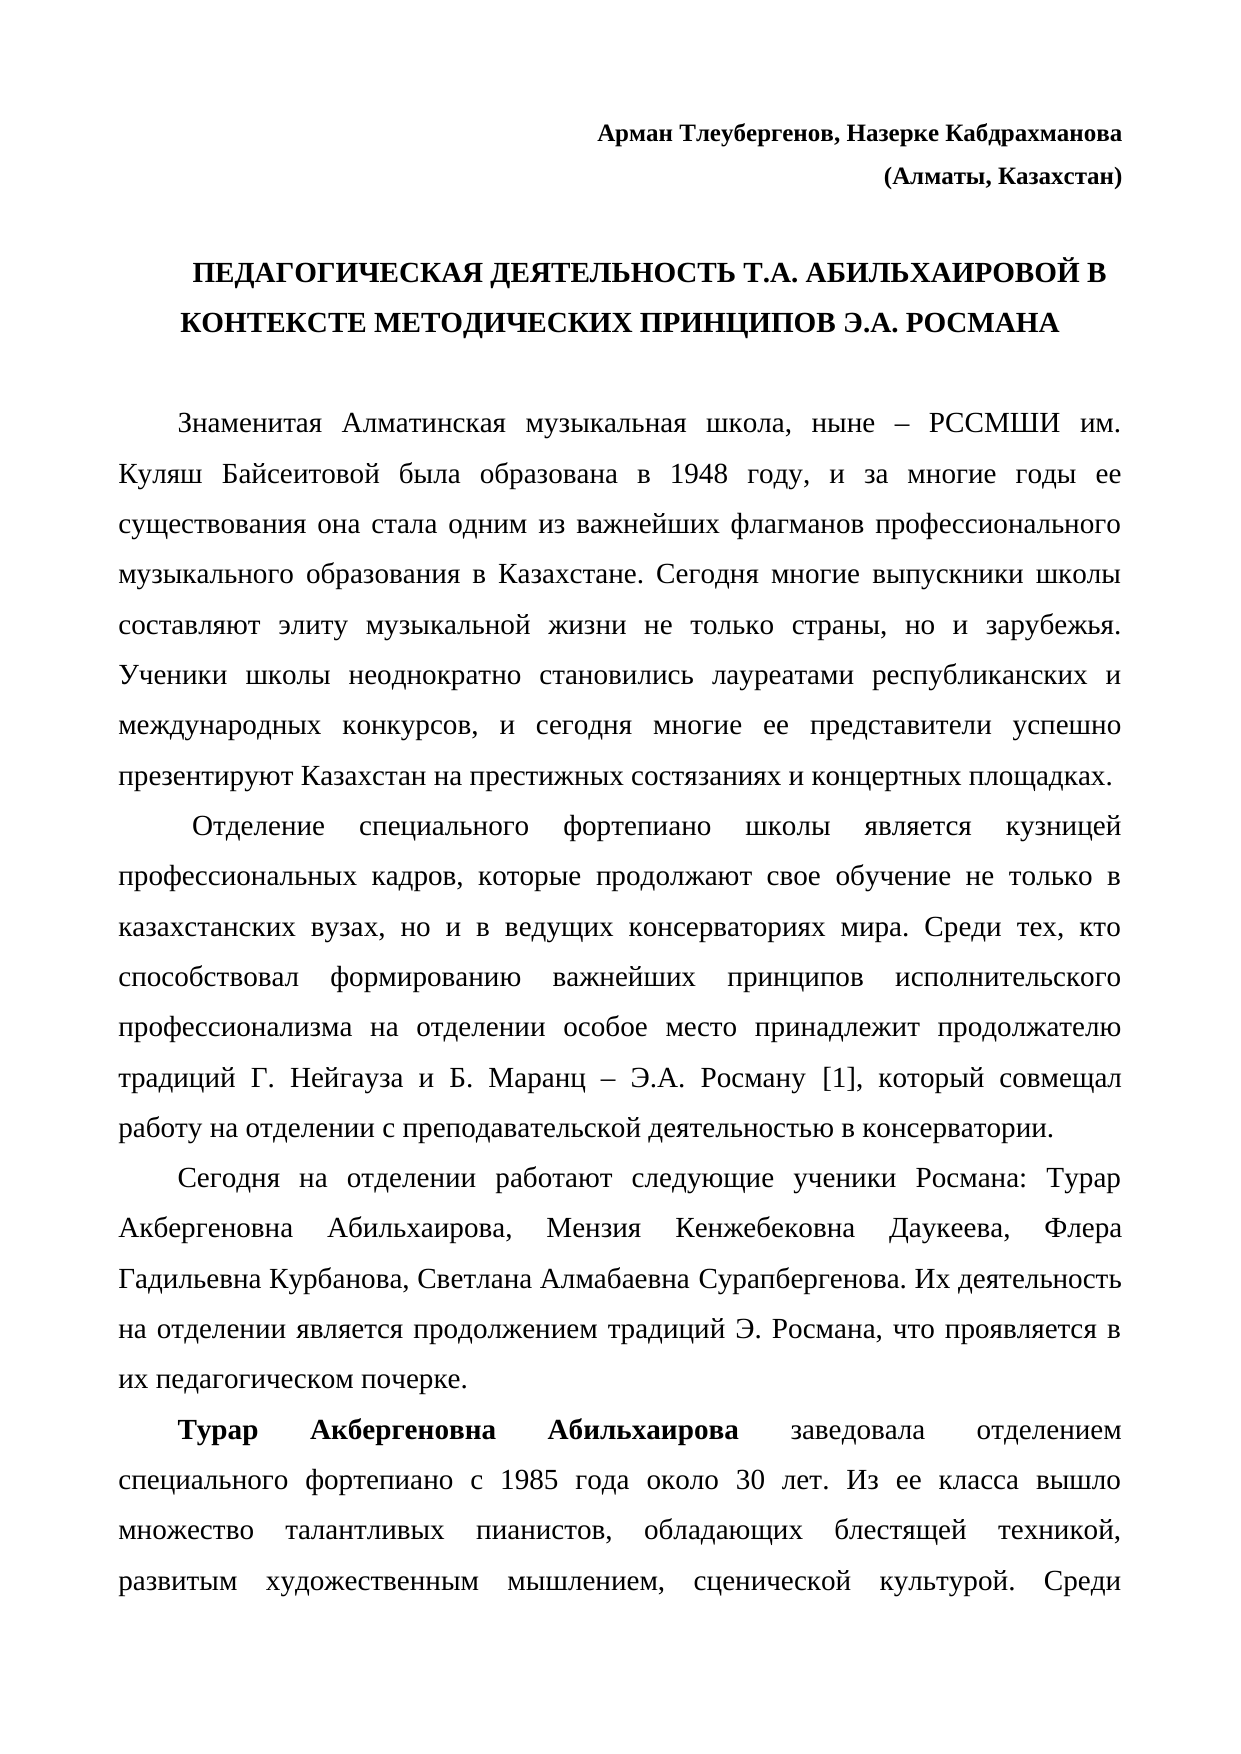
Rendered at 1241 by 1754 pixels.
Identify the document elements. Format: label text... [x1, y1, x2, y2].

text Арман Тлеубергенов, Назерке Кабдрахманова [118, 118, 1122, 147]
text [118, 1412, 1122, 1596]
text (Алматы, Казахстан) [118, 161, 1122, 190]
text Сегодня на отделении работают следующие ученики Росмана: Турар Акбергеновна Абильхаирова, Мензия Кенжебековна Даукеева, Флера Гадильевна Курбанова, Светлана Алмабаевна Сурапбергенова. Их деятельность на отделении является продолжением традиций Э. Росмана, что проявляется в их педагогическом почерке. [118, 1160, 1122, 1395]
text Отделение специального фортепиано школы является кузницей профессиональных кадров, которые продолжают свое обучение не только в казахстанских вузах, но и в ведущих консерваториях мира. Среди тех, кто способствовал формированию важнейших принципов исполнительского профессионализма на отделении особое место принадлежит продолжателю традиций Г. Нейгауза и Б. Маранц – Э.А. Росману [1], который совмещал работу на отделении с преподавательской деятельностью в консерватории. [118, 808, 1122, 1143]
text Знаменитая Алматинская музыкальная школа, ныне – РССМШИ им. Куляш Байсеитовой была образована в 1948 году, и за многие годы ее существования она стала одним из важнейших флагманов профессионального музыкального образования в Казахстане. Сегодня многие выпускники школы составляют элиту музыкальной жизни не только страны, но и зарубежья. Ученики школы неоднократно становились лауреатами республиканских и международных конкурсов, и сегодня многие ее представители успешно презентируют Казахстан на престижных состязаниях и концертных площадках. [118, 406, 1122, 791]
text ПЕДАГОГИЧЕСКАЯ ДЕЯТЕЛЬНОСТЬ Т.А. АБИЛЬХАИРОВОЙ В КОНТЕКСТЕ МЕТОДИЧЕСКИХ ПРИНЦИПОВ Э.А. РОСМАНА [118, 255, 1122, 338]
